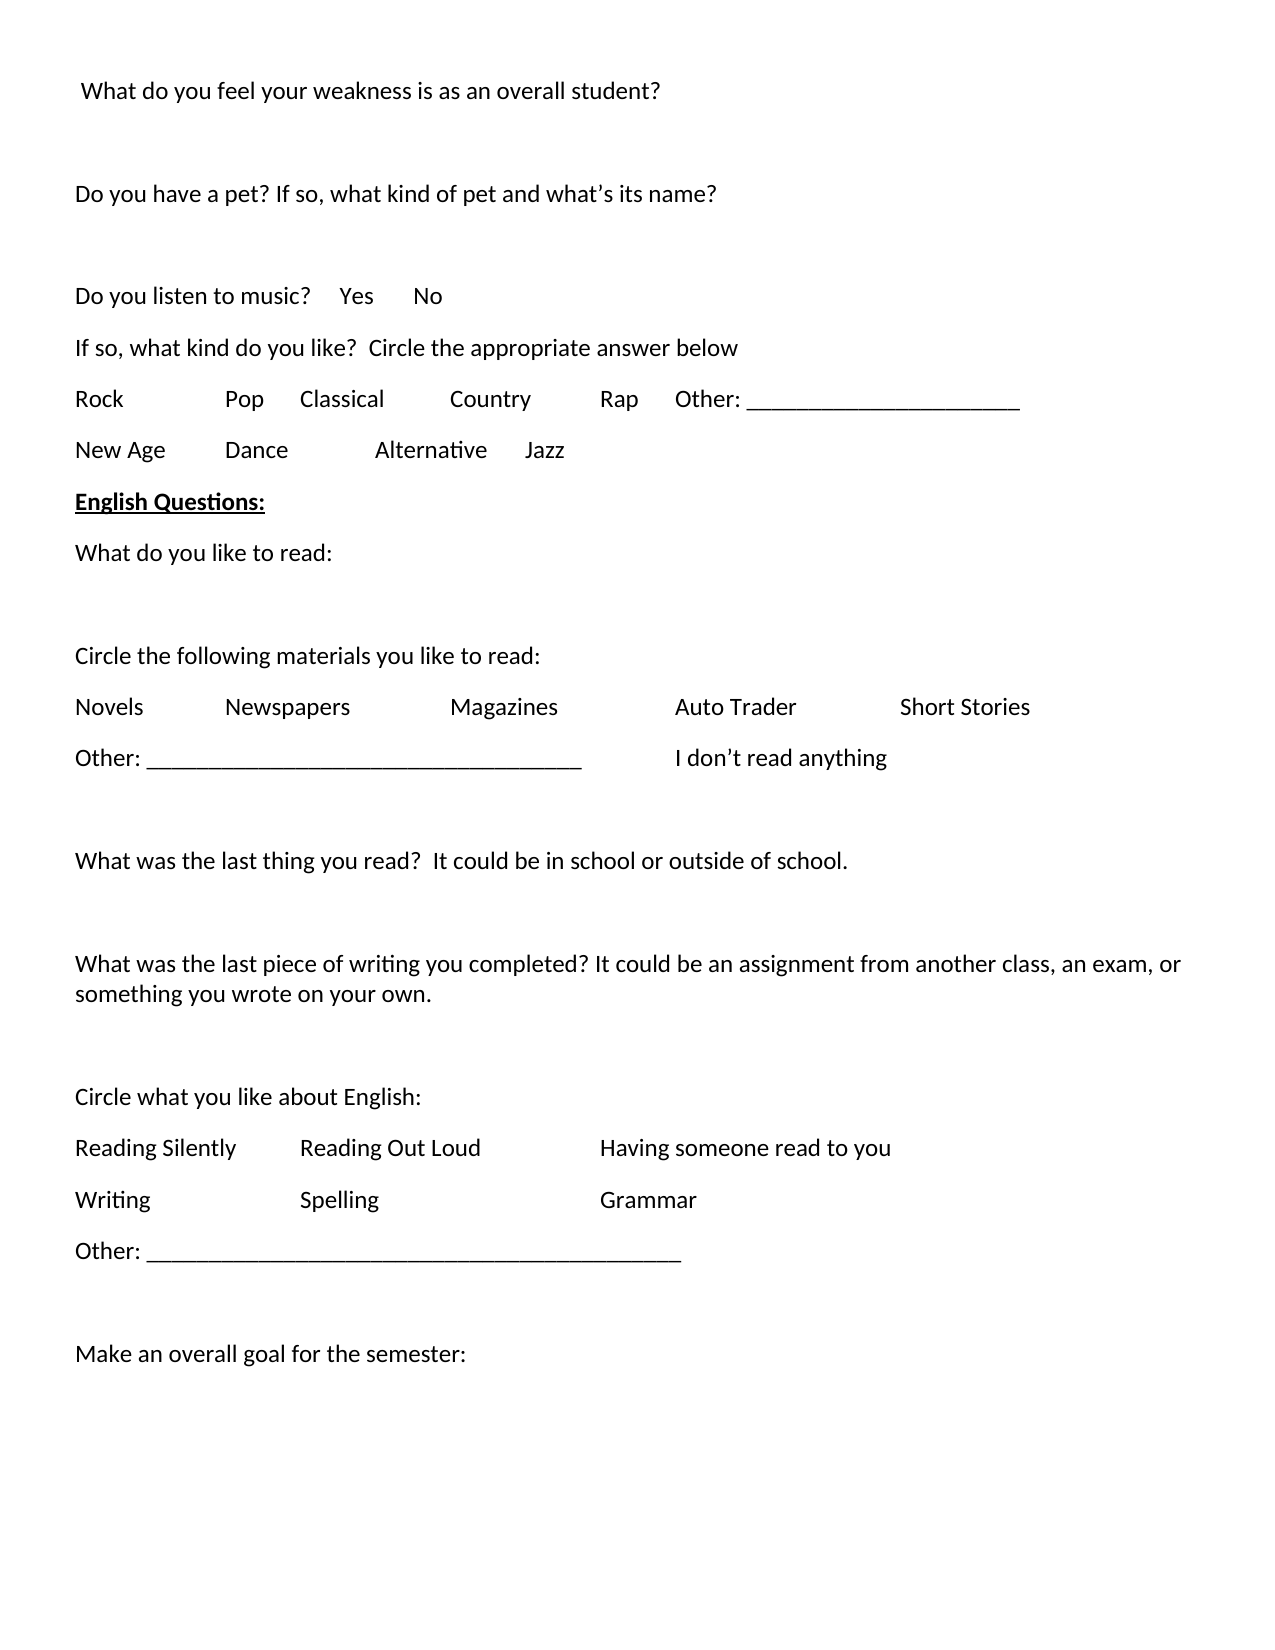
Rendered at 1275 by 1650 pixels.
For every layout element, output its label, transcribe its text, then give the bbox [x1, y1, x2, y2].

text What was the last piece of writing you completed? It could be an assignment from another class, an exam, or something you wrote on your own. [75, 948, 1200, 1009]
text Rock Pop Classical Country Rap Other: ______________________ [75, 383, 1200, 414]
text What do you feel your weakness is as an overall student? [75, 75, 1200, 106]
text Other: ___________________________________________ [75, 1235, 1200, 1266]
text Do you have a pet? If so, what kind of pet and what’s its name? [75, 178, 1200, 208]
text Do you listen to music? Yes No [75, 280, 1200, 311]
text Novels Newspapers Magazines Auto Trader Short Stories [75, 691, 1200, 722]
text What was the last thing you read? It could be in school or outside of school. [75, 845, 1200, 876]
text Circle what you like about English: [75, 1081, 1200, 1112]
text What do you like to read: [75, 537, 1200, 568]
text Make an overall goal for the semester: [75, 1338, 1200, 1397]
text Other: ___________________________________ I don’t read anything [75, 743, 1200, 773]
text English Questions: [75, 486, 1200, 516]
text Circle the following materials you like to read: [75, 640, 1200, 670]
text New Age Dance Alternative Jazz [75, 434, 1200, 465]
text Writing Spelling Grammar [75, 1184, 1200, 1214]
text Reading Silently Reading Out Loud Having someone read to you [75, 1133, 1200, 1163]
text If so, what kind do you like? Circle the appropriate answer below [75, 332, 1200, 362]
